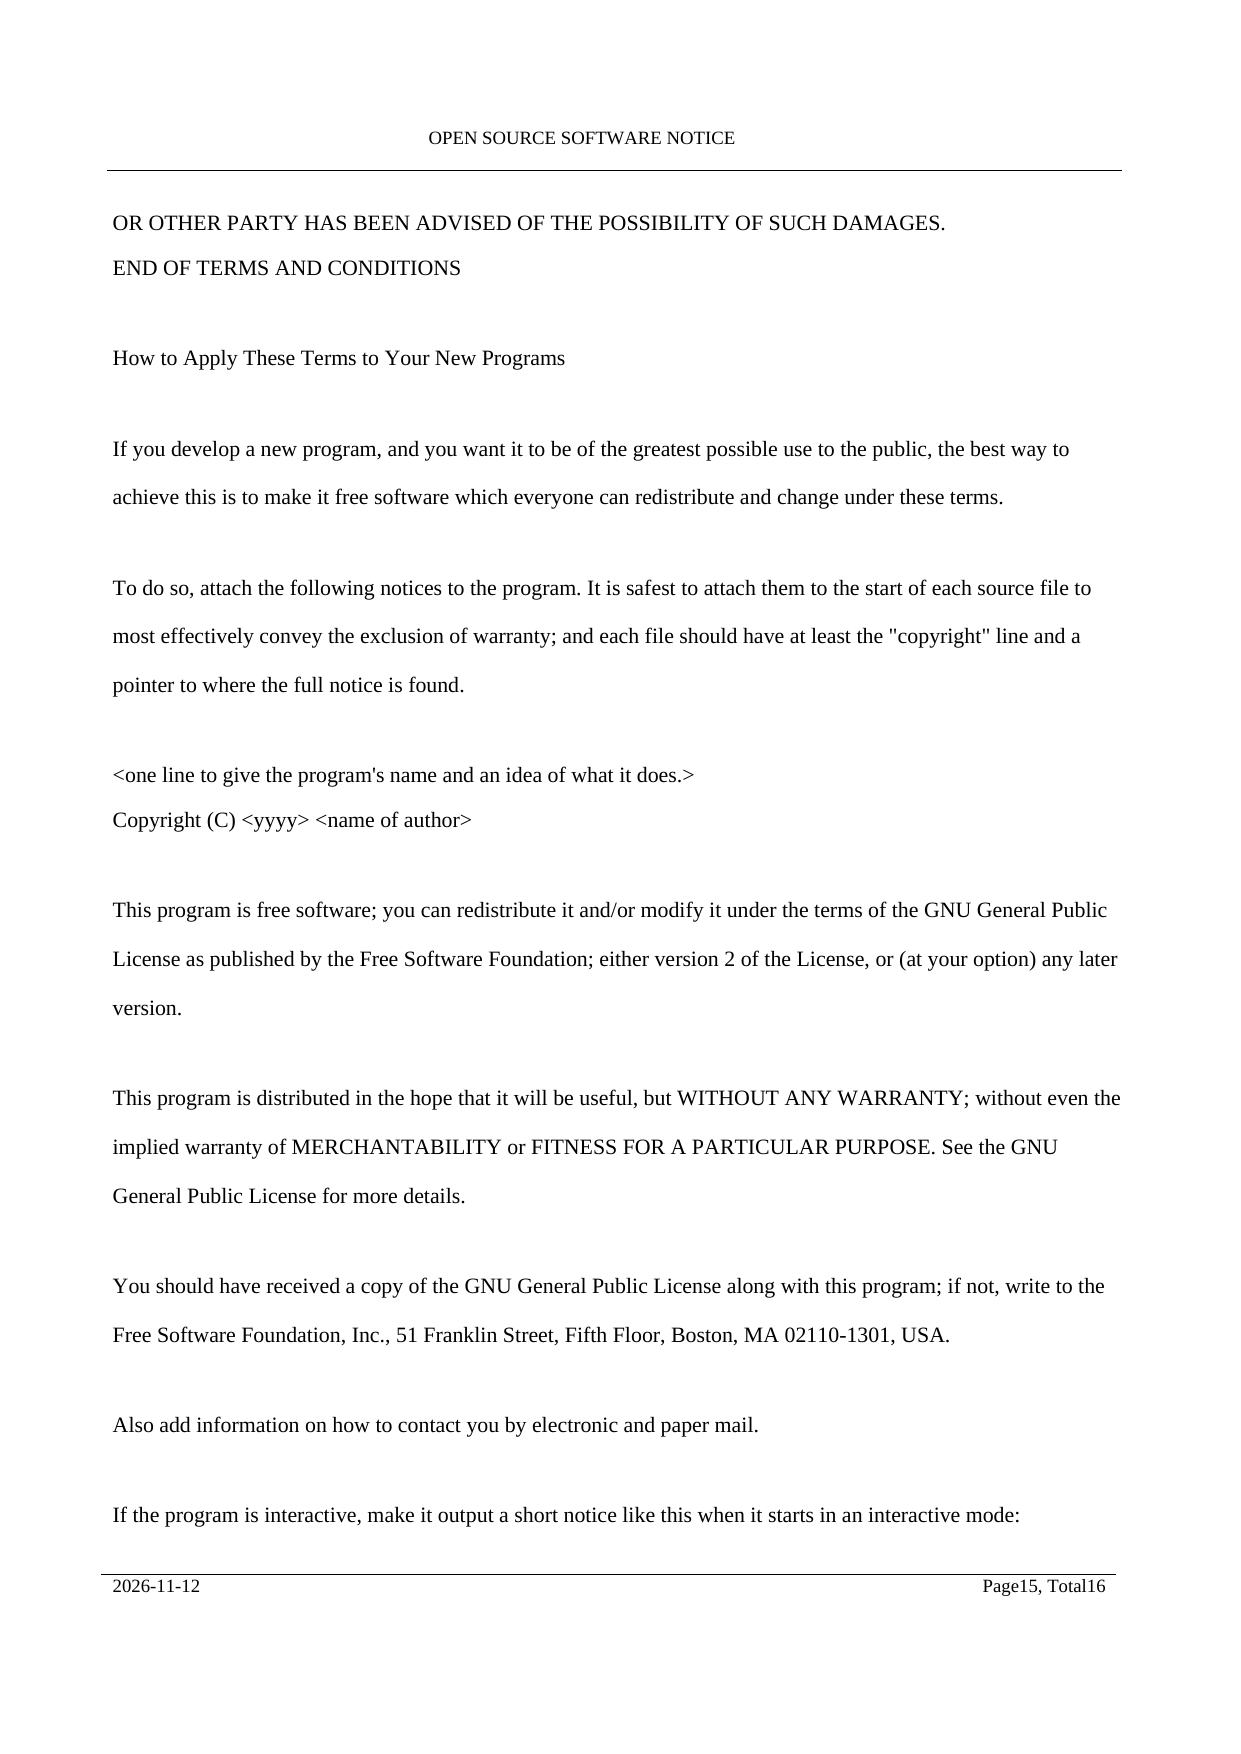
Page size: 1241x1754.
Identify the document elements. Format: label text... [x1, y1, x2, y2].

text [112, 206, 1128, 239]
text END OF TERMS AND CONDITIONS [112, 251, 1128, 284]
text If you develop a new program, and you want it to be of the greatest possible use to the public, the best way to achieve this is to make it free software which everyone can redistribute and change under these terms. [112, 432, 1128, 513]
text This program is free software; you can redistribute it and/or modify it under the terms of the GNU General Public License as published by the Free Software Foundation; either version 2 of the License, or (at your option) any later version. [112, 894, 1128, 1024]
text You should have received a copy of the GNU General Public License along with this program; if not, write to the Free Software Foundation, Inc., 51 Franklin Street, Fifth Floor, Boston, MA 02110-1301, USA. [112, 1269, 1128, 1351]
text Also add information on how to contact you by electronic and paper mail. [112, 1408, 1128, 1441]
text If the program is interactive, make it output a short notice like this when it starts in an interactive mode: [112, 1498, 1128, 1531]
text To do so, attach the following notices to the program. It is safest to attach them to the start of each source file to most effectively convey the exclusion of warranty; and each file should have at least the "copyright" line and a pointer to where the full notice is found. [112, 571, 1128, 701]
text This program is distributed in the hope that it will be useful, but WITHOUT ANY WARRANTY; without even the implied warranty of MERCHANTABILITY or FITNESS FOR A PARTICULAR PURPOSE. See the GNU General Public License for more details. [112, 1082, 1128, 1212]
text <one line to give the program's name and an idea of what it does.> [112, 758, 1128, 791]
text How to Apply These Terms to Your New Programs [112, 342, 1128, 374]
text Copyright (C) <yyyy> <name of author> [112, 804, 1128, 836]
